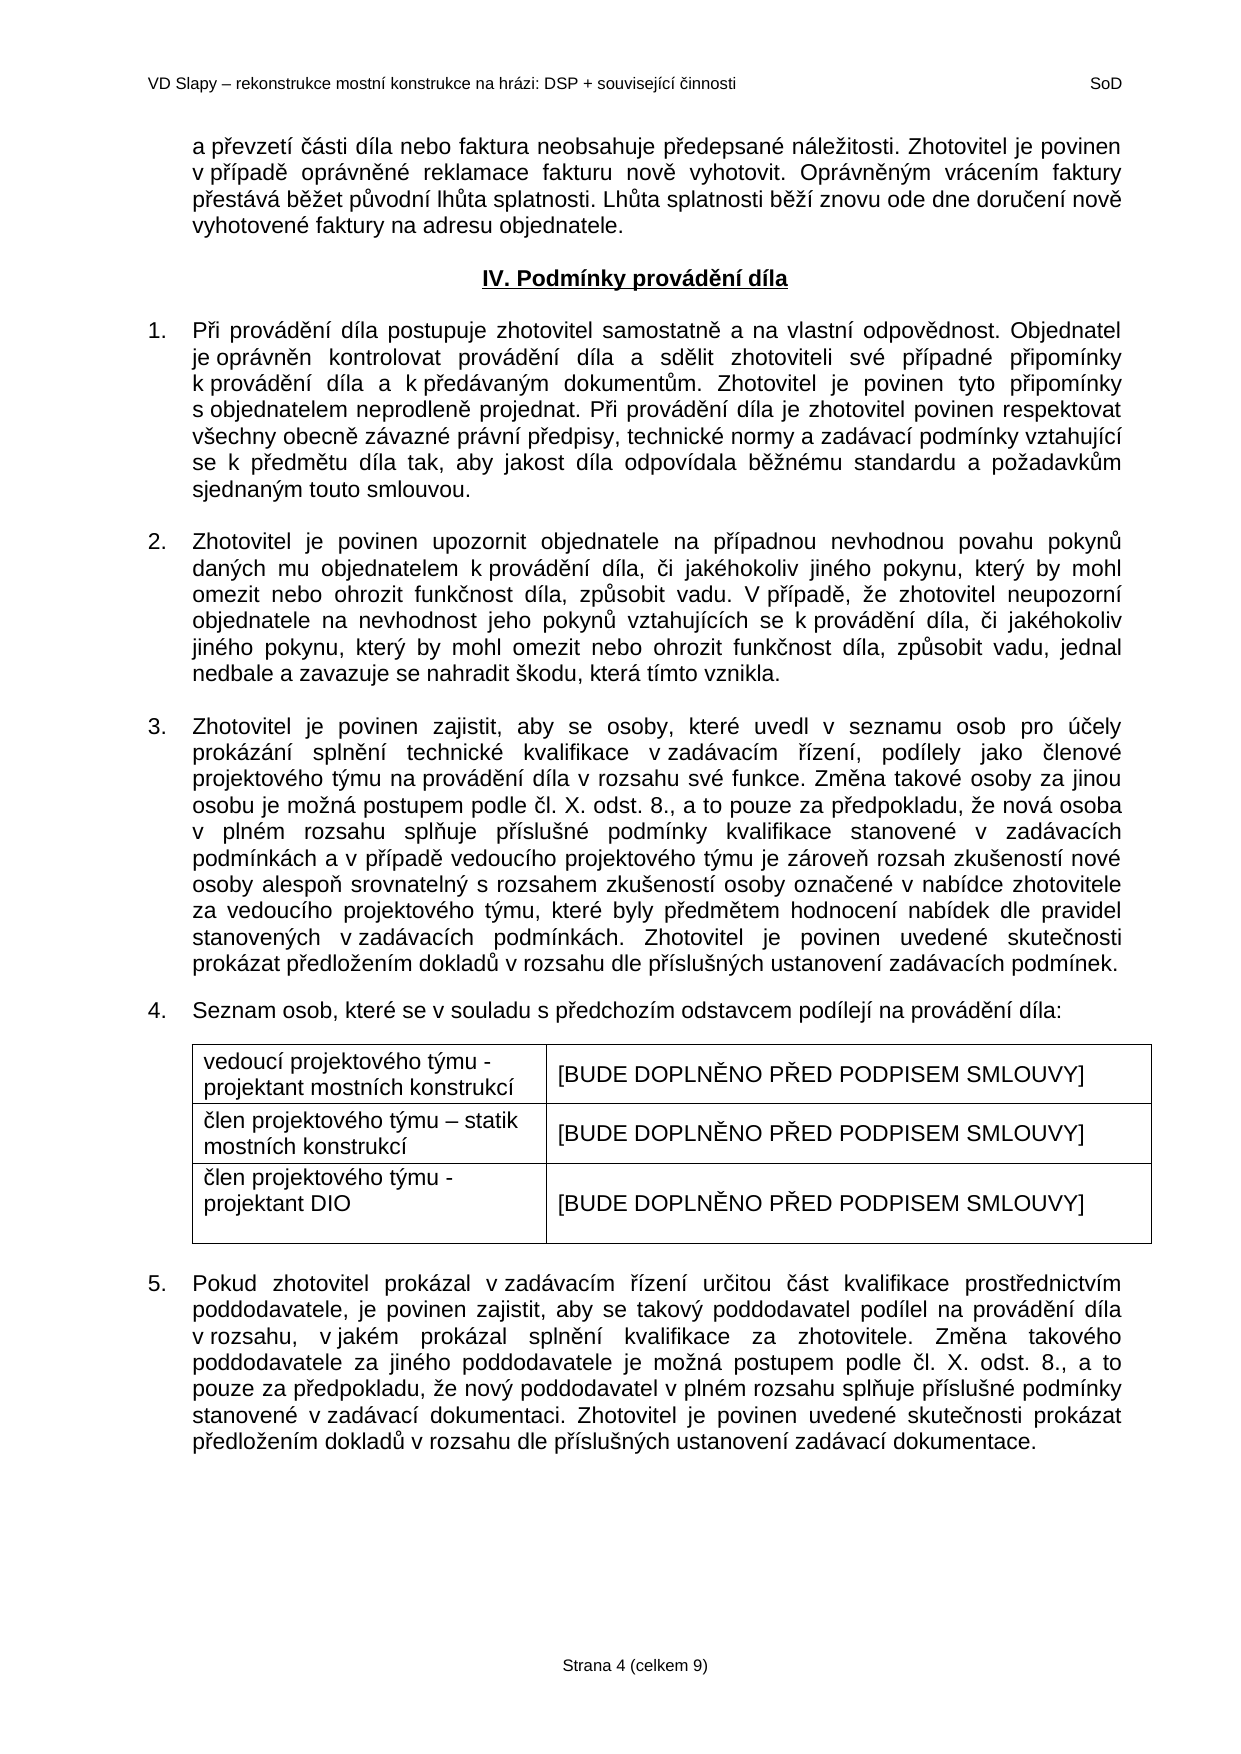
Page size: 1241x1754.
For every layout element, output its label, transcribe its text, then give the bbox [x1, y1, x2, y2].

list Seznam osob, které se v souladu s předchozím odstavcem podílejí na provádění díla: [148, 997, 1122, 1023]
list Zhotovitel je povinen upozornit objednatele na případnou nevhodnou povahu pokynů daných mu objednatelem k provádění díla, či jakéhokoliv jiného pokynu, který by mohl omezit nebo ohrozit funkčnost díla, způsobit vadu. V případě, že zhotovitel neupozorní objednatele na nevhodnost jeho pokynů vztahujících se k provádění díla, či jakéhokoliv jiného pokynu, který by mohl omezit nebo ohrozit funkčnost díla, způsobit vadu, jednal nedbale a zavazuje se nahradit škodu, která tímto vznikla. [148, 528, 1122, 686]
table_cell člen projektového týmu -projektant DIO [193, 1164, 546, 1242]
table_cell [BUDE DOPLNĚNO PŘED PODPISEM SMLOUVY] [547, 1164, 1151, 1242]
list Při provádění díla postupuje zhotovitel samostatně a na vlastní odpovědnost. Objednatel je oprávněn kontrolovat provádění díla a sdělit zhotoviteli své případné připomínky k provádění díla a k předávaným dokumentům. Zhotovitel je povinen tyto připomínky s objednatelem neprodleně projednat. Při provádění díla je zhotovitel povinen respektovat všechny obecně závazné právní předpisy, technické normy a zadávací podmínky vztahující se k předmětu díla tak, aby jakost díla odpovídala běžnému standardu a požadavkům sjednaným touto smlouvou. [148, 317, 1122, 502]
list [148, 133, 1122, 238]
table_cell [BUDE DOPLNĚNO PŘED PODPISEM SMLOUVY] [547, 1104, 1151, 1162]
list Zhotovitel je povinen zajistit, aby se osoby, které uvedl v seznamu osob pro účely prokázání splnění technické kvalifikace v zadávacím řízení, podílely jako členové projektového týmu na provádění díla v rozsahu své funkce. Změna takové osoby za jinou osobu je možná postupem podle čl. X. odst. 8., a to pouze za předpokladu, že nová osoba v plném rozsahu splňuje příslušné podmínky kvalifikace stanovené v zadávacích podmínkách a v případě vedoucího projektového týmu je zároveň rozsah zkušeností nové osoby alespoň srovnatelný s rozsahem zkušeností osoby označené v nabídce zhotovitele za vedoucího projektového týmu, které byly předmětem hodnocení nabídek dle pravidel stanovených v zadávacích podmínkách. Zhotovitel je povinen uvedené skutečnosti prokázat předložením dokladů v rozsahu dle příslušných ustanovení zadávacích podmínek. [148, 713, 1122, 976]
list Pokud zhotovitel prokázal v zadávacím řízení určitou část kvalifikace prostřednictvím poddodavatele, je povinen zajistit, aby se takový poddodavatel podílel na provádění díla v rozsahu, v jakém prokázal splnění kvalifikace za zhotovitele. Změna takového poddodavatele za jiného poddodavatele je možná postupem podle čl. X. odst. 8., a to pouze za předpokladu, že nový poddodavatel v plném rozsahu splňuje příslušné podmínky stanovené v zadávací dokumentaci. Zhotovitel je povinen uvedené skutečnosti prokázat předložením dokladů v rozsahu dle příslušných ustanovení zadávací dokumentace. [148, 1270, 1122, 1454]
table_header vedoucí projektového týmu - projektant mostních konstrukcí [193, 1045, 546, 1103]
table_header [BUDE DOPLNĚNO PŘED PODPISEM SMLOUVY] [547, 1045, 1151, 1103]
subtitle IV. Podmínky provádění díla [148, 265, 1122, 291]
table_cell člen projektového týmu – statik mostních konstrukcí [193, 1104, 546, 1162]
